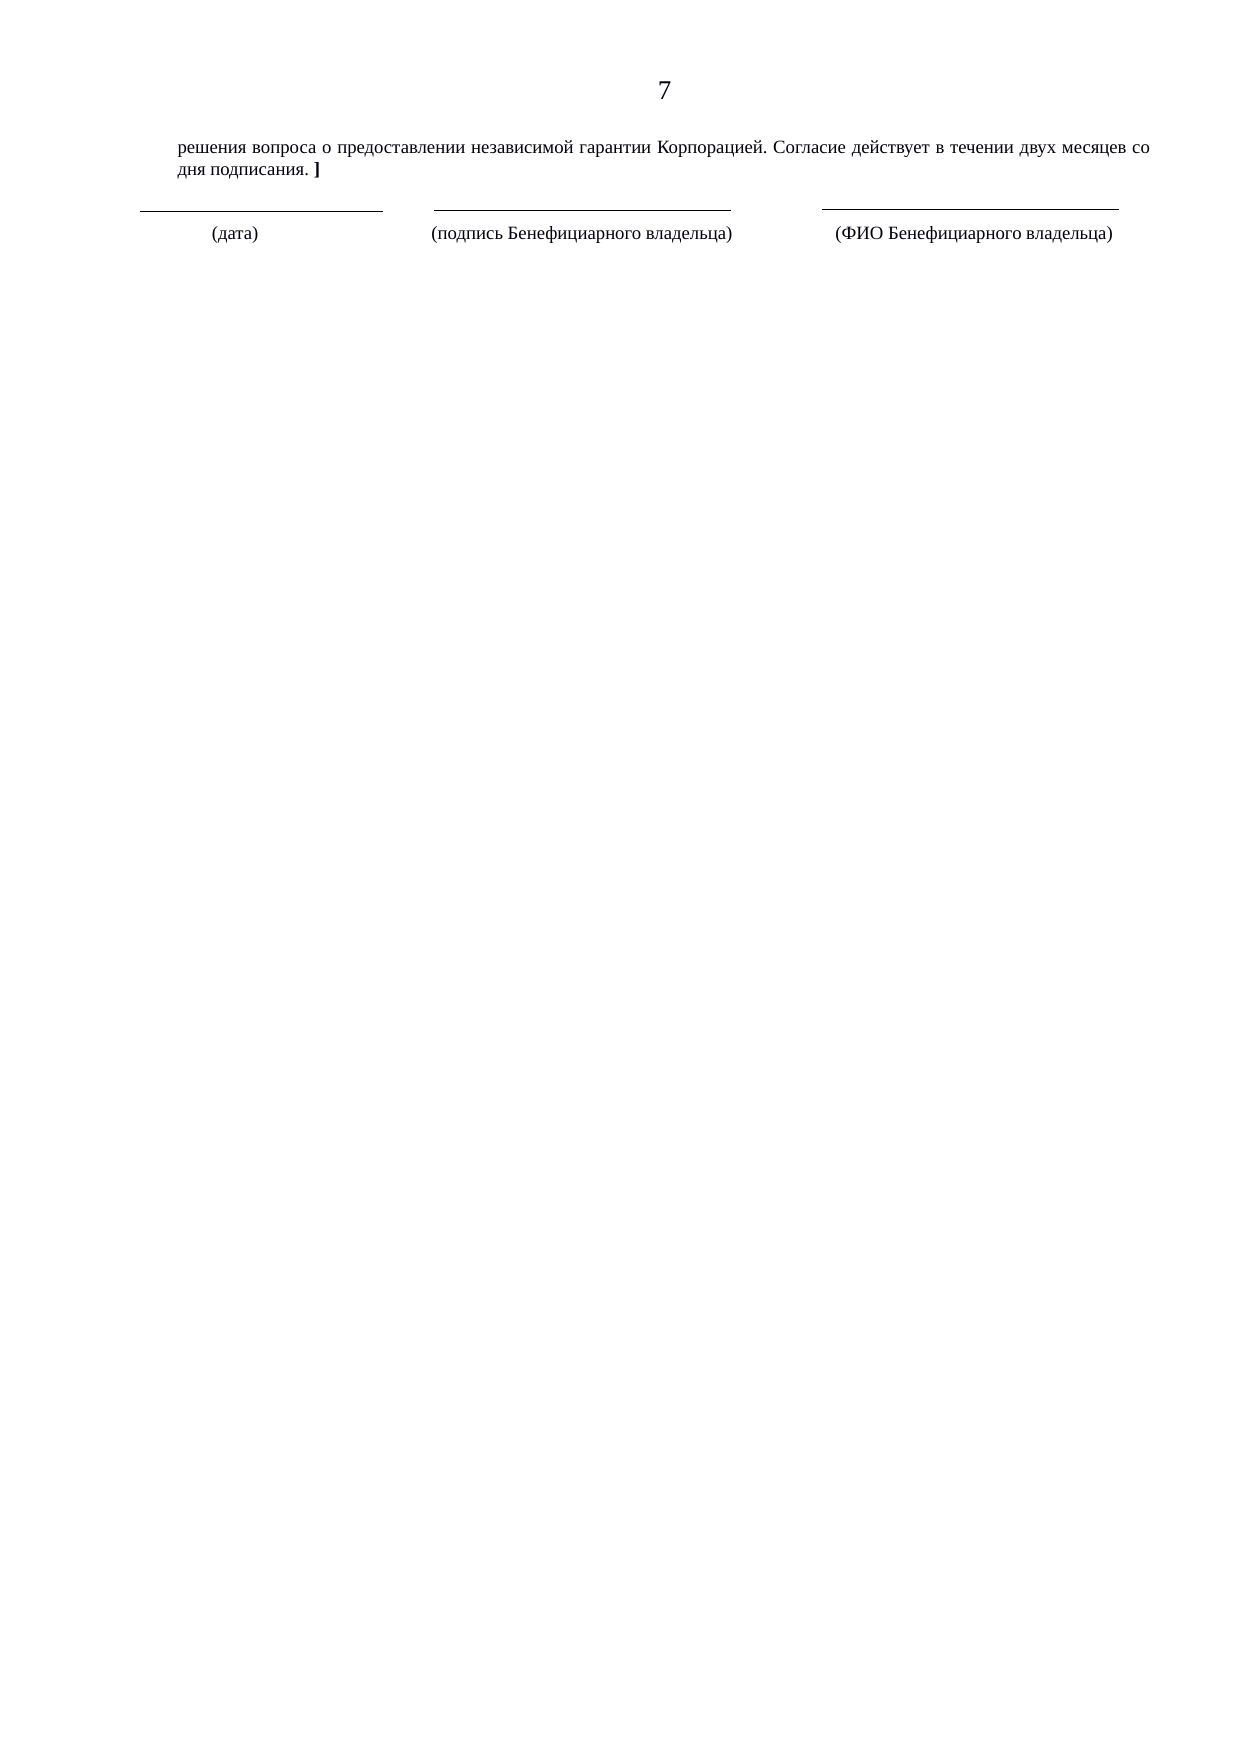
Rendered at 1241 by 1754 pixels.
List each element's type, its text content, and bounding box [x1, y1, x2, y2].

text (дата) (подпись Бенефициарного владельца) (ФИО Бенефициарного владельца) [118, 222, 1152, 244]
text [177, 136, 1152, 179]
